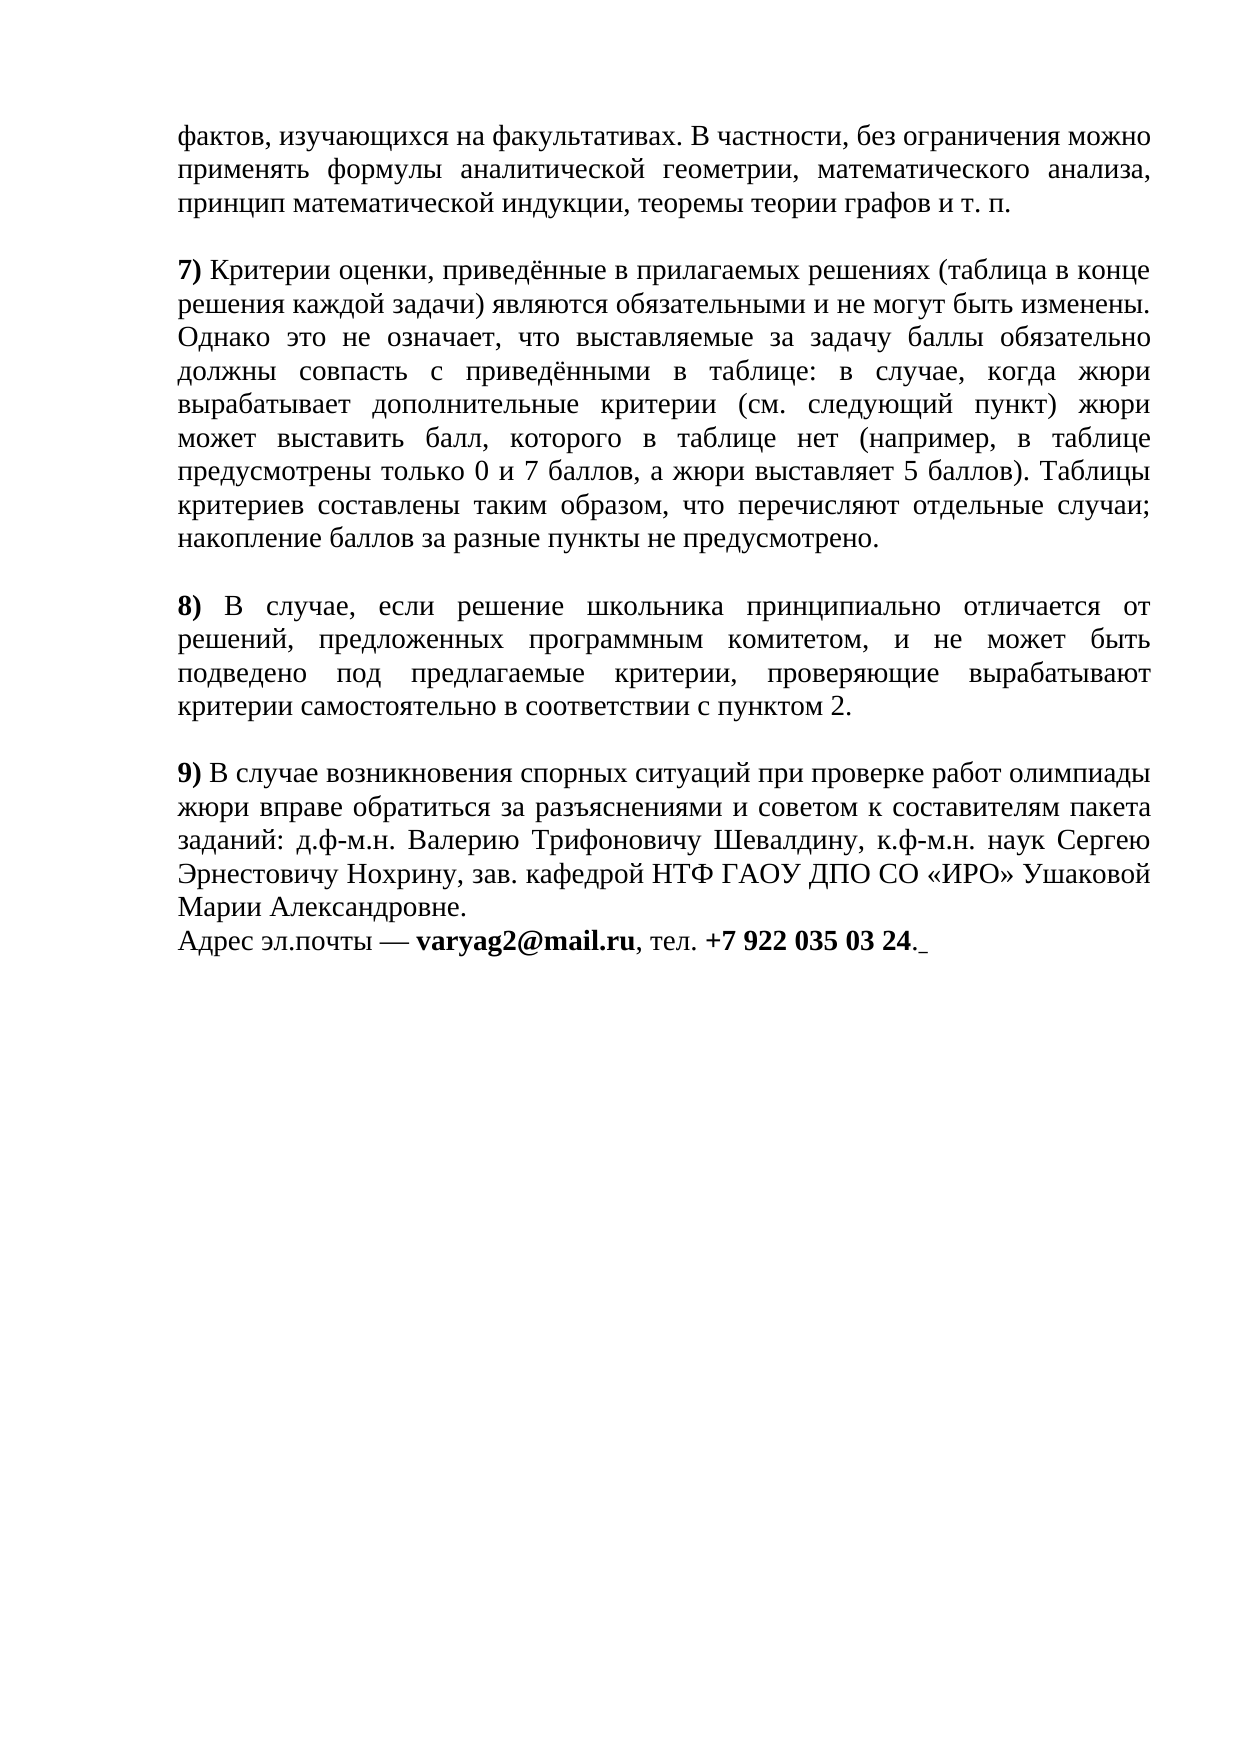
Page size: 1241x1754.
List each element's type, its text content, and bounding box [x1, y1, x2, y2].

text Адрес эл.почты — varyag2@mail.ru, тел. +7 922 035 03 24._ [177, 923, 1152, 957]
text 7) Критерии оценки, приведённые в прилагаемых решениях (таблица в конце решения каждой задачи) являются обязательными и не могут быть изменены. Однако это не означает, что выставляемые за задачу баллы обязательно должны совпасть с приведёнными в таблице: в случае, когда жюри вырабатывает дополнительные критерии (см. следующий пункт) жюри может выставить балл, которого в таблице нет (например, в таблице предусмотрены только 0 и 7 баллов, а жюри выставляет 5 баллов). Таблицы критериев составлены таким образом, что перечисляют отдельные случаи; накопление баллов за разные пункты не предусмотрено. [177, 252, 1152, 554]
text 8) В случае, если решение школьника принципиально отличается от решений, предложенных программным комитетом, и не может быть подведено под предлагаемые критерии, проверяющие вырабатывают критерии самостоятельно в соответствии с пунктом 2. [177, 588, 1152, 722]
text 9) В случае возникновения спорных ситуаций при проверке работ олимпиады жюри вправе обратиться за разъяснениями и советом к составителям пакета заданий: д.ф-м.н. Валерию Трифоновичу Шевалдину, к.ф-м.н. наук Сергею Эрнестовичу Нохрину, зав. кафедрой НТФ ГАОУ ДПО СО «ИРО» Ушаковой Марии Александровне. [177, 755, 1152, 923]
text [177, 118, 1152, 219]
